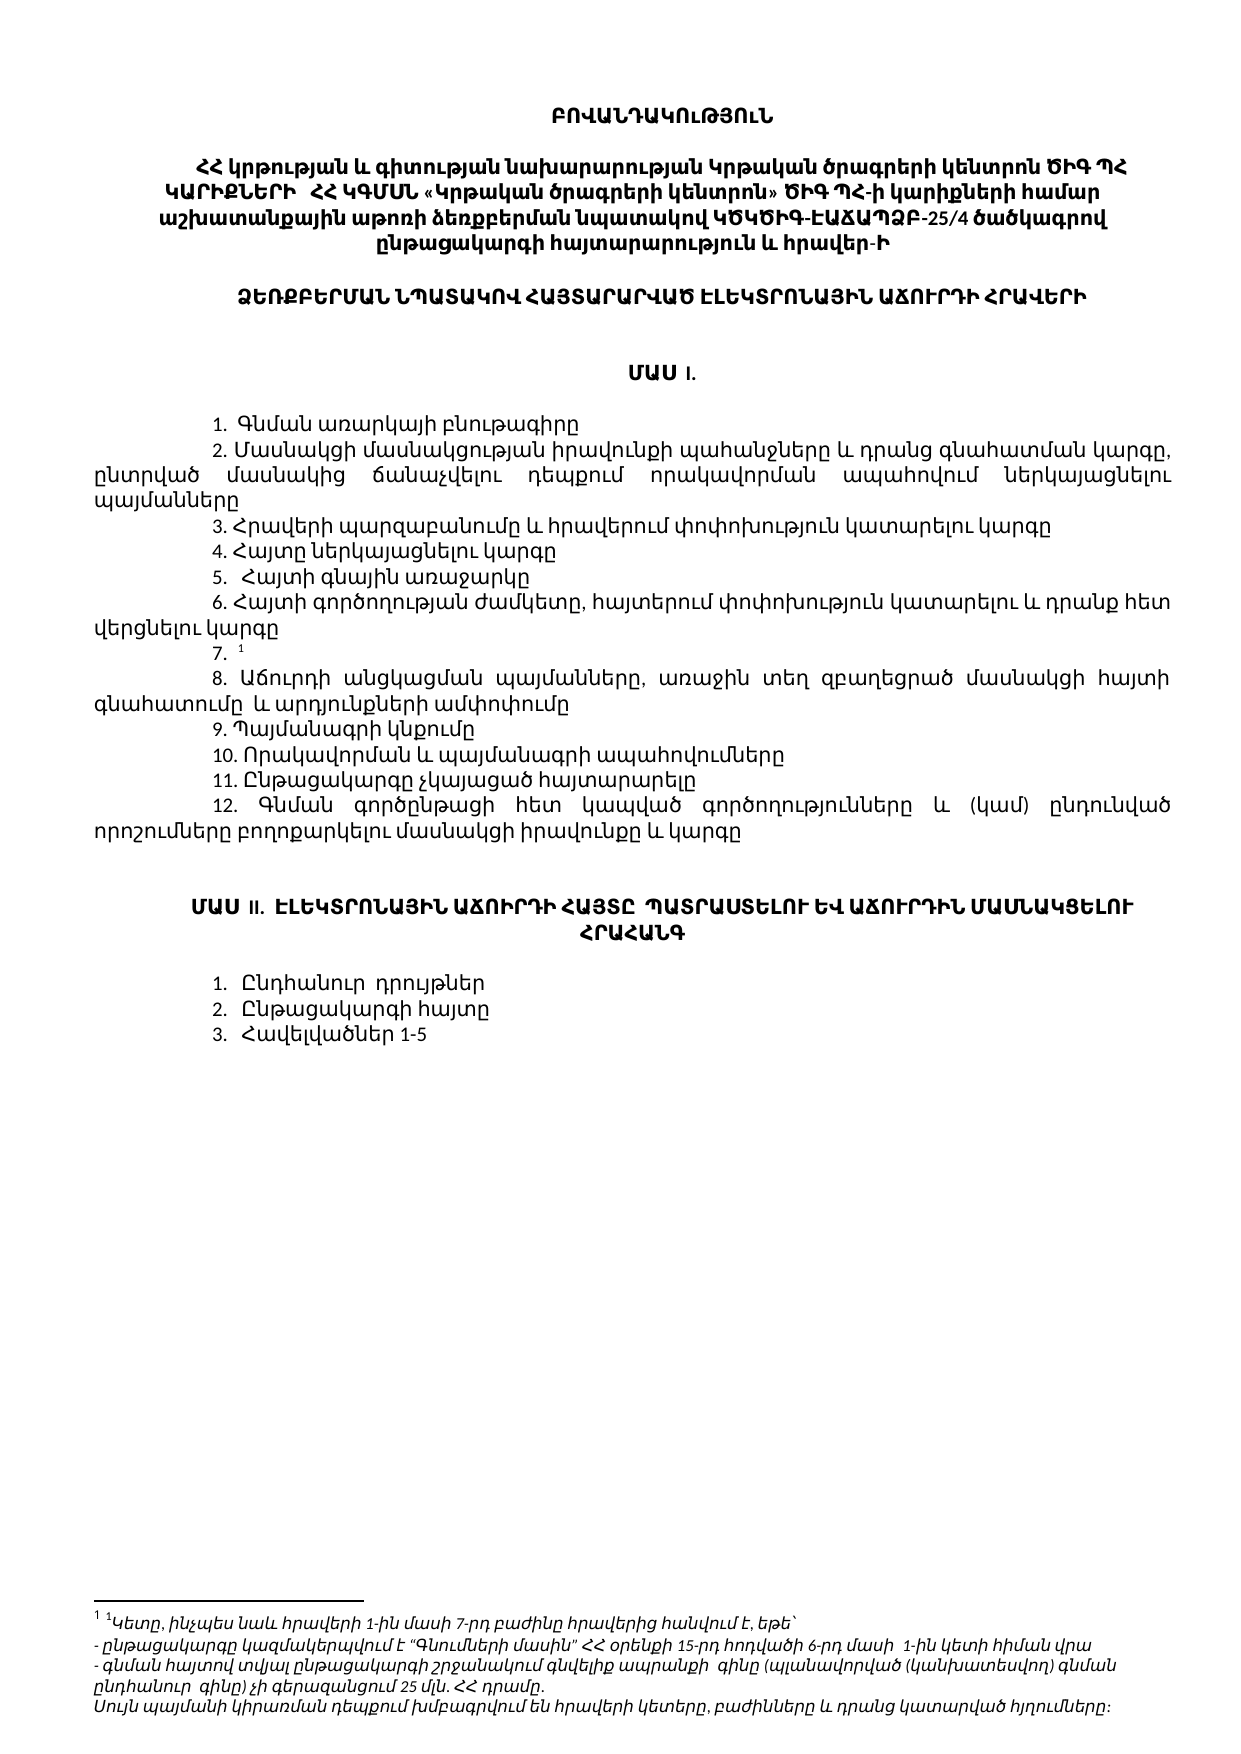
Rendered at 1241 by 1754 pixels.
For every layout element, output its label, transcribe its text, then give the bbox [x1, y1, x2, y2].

text ՄԱՍ II. ԷԼԵԿՏՐՈՆԱՅԻՆ ԱՃՈԻՐԴԻ ՀԱՅՏԸ ՊԱՏՐԱՍՏԵԼՈՒ ԵՎ ԱՃՈՒՐԴԻՆ ՄԱՍՆԱԿՑԵԼՈՒ ՀՐԱՀԱՆԳ [94, 894, 1171, 945]
text 10. Որակավորման և պայմանագրի ապահովումները [94, 742, 1171, 767]
text 1. Գնման առարկայի բնութագիրը [94, 411, 1171, 437]
text ՀՀ կրթության և գիտության նախարարության Կրթական ծրագրերի կենտրոն ԾԻԳ ՊՀ ԿԱՐԻՔՆԵՐԻ ՀՀ ԿԳՄՍՆ «Կրթական ծրագրերի կենտրոն» ԾԻԳ ՊՀ-ի կարիքների համար աշխատանքային աթոռի ձեռքբերման նպատակով ԿԾԿԾԻԳ-ԷԱՃԱՊՁԲ-25/4 ծածկագրով ընթացակարգի հայտարարություն և հրավեր-Ի [94, 154, 1171, 256]
text 5. Հայտի գնային առաջարկը [94, 564, 1171, 589]
text 9. Պայմանագրի կնքումը [94, 716, 1171, 742]
text 12. Գնման գործընթացի հետ կապված գործողությունները և (կամ) ընդունված որոշումները բողոքարկելու մասնակցի իրավունքը և կարգը [94, 793, 1171, 843]
text 2. Ընթացակարգի հայտը [94, 996, 1171, 1021]
text 7. 1 [94, 640, 1171, 666]
text ՁԵՌՔԲԵՐՄԱՆ ՆՊԱՏԱԿՈՎ ՀԱՅՏԱՐԱՐՎԱԾ ԷԼԵԿՏՐՈՆԱՅԻՆ ԱՃՈՒՐԴԻ ՀՐԱՎԵՐԻ [94, 284, 1171, 310]
text 1. Ընդհանուր դրույթներ [94, 971, 1171, 996]
text 4. Հայտը ներկայացնելու կարգը [94, 538, 1171, 564]
text 2. Մասնակցի մասնակցության իրավունքի պահանջները և դրանց գնահատման կարգը, ընտրված մասնակից ճանաչվելու դեպքում որակավորման ապահովում ներկայացնելու պայմանները [94, 437, 1171, 513]
text ԲՈՎԱՆԴԱԿՈւԹՅՈւՆ [94, 103, 1171, 128]
text 8. Աճուրդի անցկացման պայմանները, առաջին տեղ զբաղեցրած մասնակցի հայտի գնահատումը և արդյունքների ամփոփումը [94, 666, 1171, 716]
text 3. Հավելվածներ 1-5 [94, 1021, 1171, 1047]
text 6. Հայտի գործողության ժամկետը, հայտերում փոփոխություն կատարելու և դրանք հետ վերցնելու կարգը [94, 589, 1171, 640]
text 11. Ընթացակարգը չկայացած հայտարարելը [94, 767, 1171, 793]
text 3. Հրավերի պարզաբանումը և հրավերում փոփոխություն կատարելու կարգը [94, 513, 1171, 538]
text ՄԱՍ I. [94, 361, 1171, 386]
